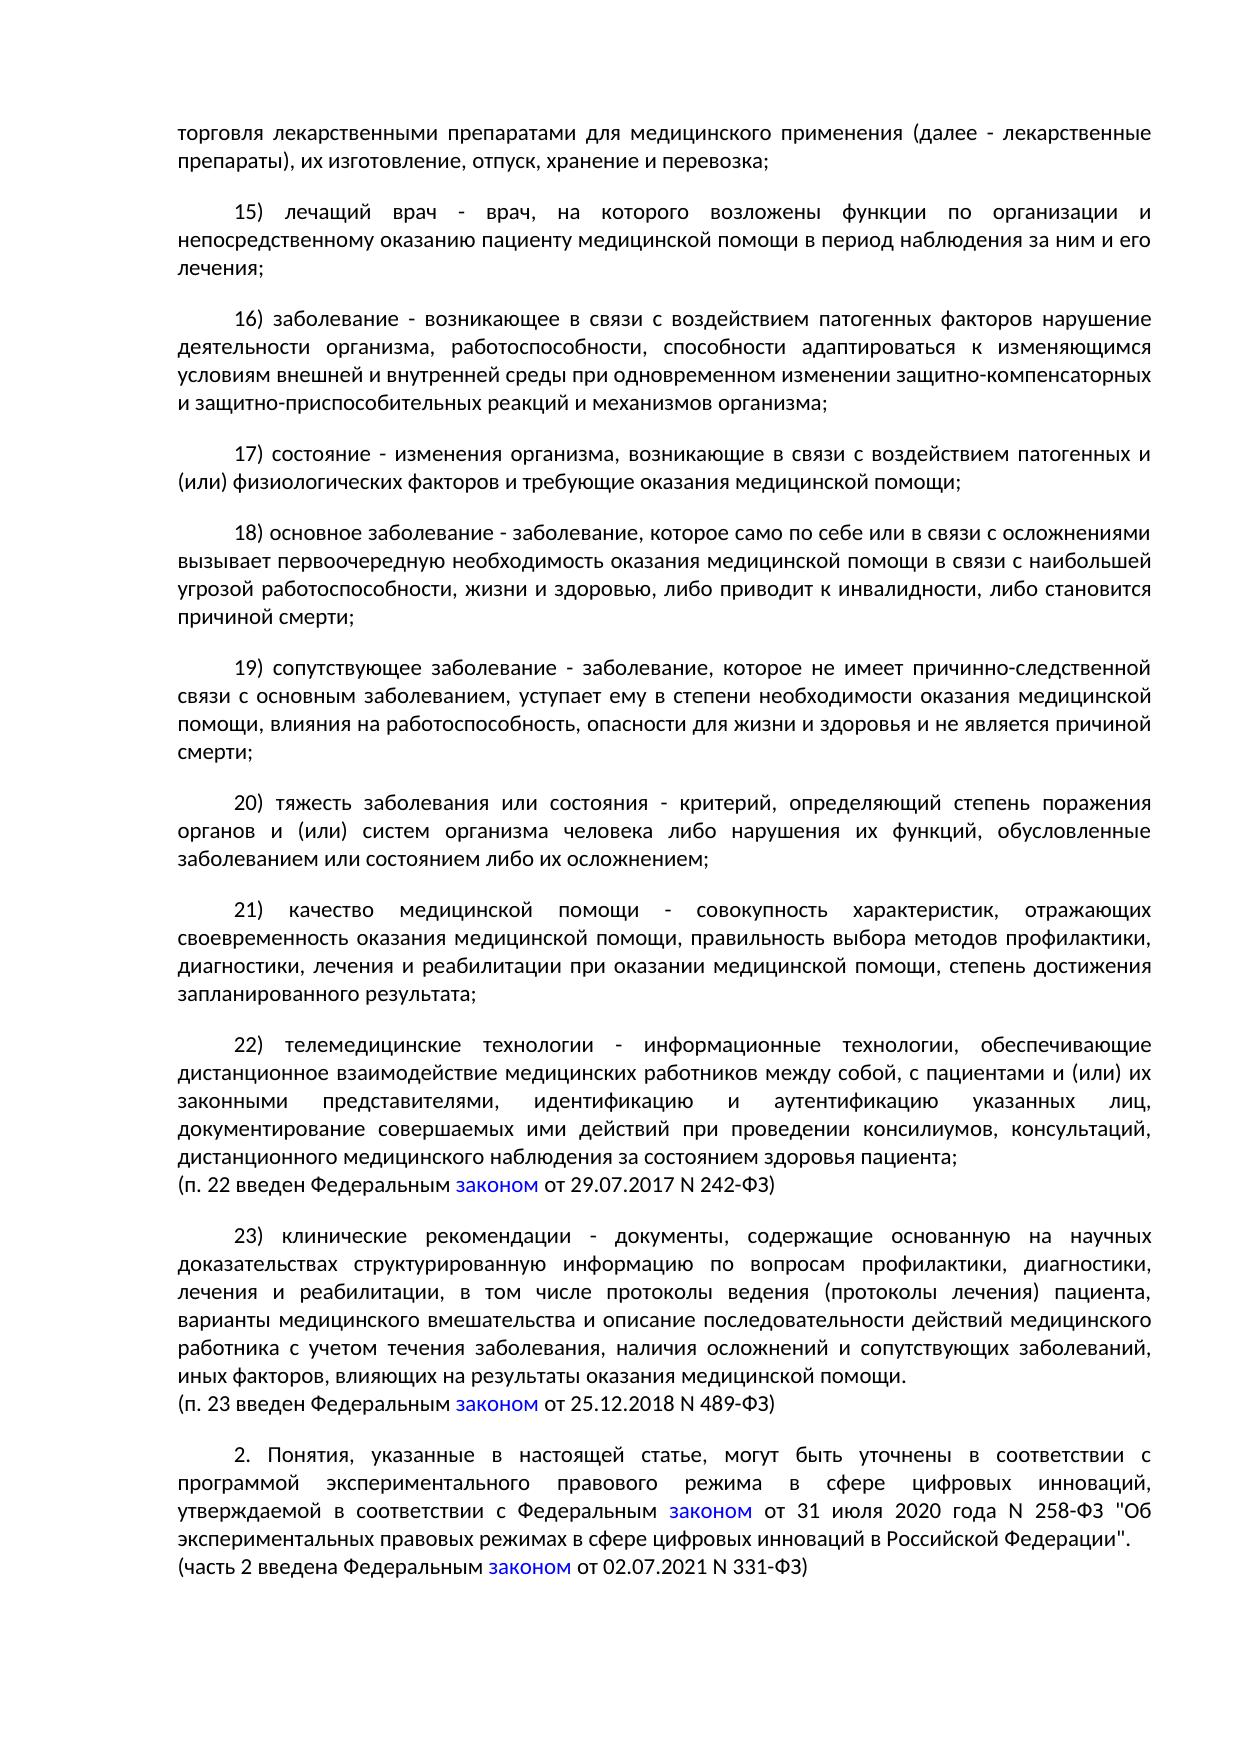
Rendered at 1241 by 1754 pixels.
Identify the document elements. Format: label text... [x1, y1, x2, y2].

text 16) заболевание - возникающее в связи с воздействием патогенных факторов нарушение деятельности организма, работоспособности, способности адаптироваться к изменяющимся условиям внешней и внутренней среды при одновременном изменении защитно-компенсаторных и защитно-приспособительных реакций и механизмов организма; [177, 304, 1152, 416]
text 23) клинические рекомендации - документы, содержащие основанную на научных доказательствах структурированную информацию по вопросам профилактики, диагностики, лечения и реабилитации, в том числе протоколы ведения (протоколы лечения) пациента, варианты медицинского вмешательства и описание последовательности действий медицинского работника с учетом течения заболевания, наличия осложнений и сопутствующих заболеваний, иных факторов, влияющих на результаты оказания медицинской помощи. [177, 1221, 1152, 1389]
text (п. 23 введен Федеральным законом от 25.12.2018 N 489-ФЗ) [177, 1389, 1152, 1417]
text 15) лечащий врач - врач, на которого возложены функции по организации и непосредственному оказанию пациенту медицинской помощи в период наблюдения за ним и его лечения; [177, 197, 1152, 281]
text 22) телемедицинские технологии - информационные технологии, обеспечивающие дистанционное взаимодействие медицинских работников между собой, с пациентами и (или) их законными представителями, идентификацию и аутентификацию указанных лиц, документирование совершаемых ими действий при проведении консилиумов, консультаций, дистанционного медицинского наблюдения за состоянием здоровья пациента; [177, 1030, 1152, 1170]
text (часть 2 введена Федеральным законом от 02.07.2021 N 331-ФЗ) [177, 1552, 1152, 1580]
text 18) основное заболевание - заболевание, которое само по себе или в связи с осложнениями вызывает первоочередную необходимость оказания медицинской помощи в связи с наибольшей угрозой работоспособности, жизни и здоровью, либо приводит к инвалидности, либо становится причиной смерти; [177, 518, 1152, 630]
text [177, 118, 1152, 174]
text 2. Понятия, указанные в настоящей статье, могут быть уточнены в соответствии с программой экспериментального правового режима в сфере цифровых инноваций, утверждаемой в соответствии с Федеральным законом от 31 июля 2020 года N 258-ФЗ "Об экспериментальных правовых режимах в сфере цифровых инноваций в Российской Федерации". [177, 1440, 1152, 1552]
text 20) тяжесть заболевания или состояния - критерий, определяющий степень поражения органов и (или) систем организма человека либо нарушения их функций, обусловленные заболеванием или состоянием либо их осложнением; [177, 788, 1152, 872]
text 21) качество медицинской помощи - совокупность характеристик, отражающих своевременность оказания медицинской помощи, правильность выбора методов профилактики, диагностики, лечения и реабилитации при оказании медицинской помощи, степень достижения запланированного результата; [177, 895, 1152, 1007]
text 17) состояние - изменения организма, возникающие в связи с воздействием патогенных и (или) физиологических факторов и требующие оказания медицинской помощи; [177, 439, 1152, 495]
text (п. 22 введен Федеральным законом от 29.07.2017 N 242-ФЗ) [177, 1170, 1152, 1198]
text 19) сопутствующее заболевание - заболевание, которое не имеет причинно-следственной связи с основным заболеванием, уступает ему в степени необходимости оказания медицинской помощи, влияния на работоспособность, опасности для жизни и здоровья и не является причиной смерти; [177, 653, 1152, 765]
